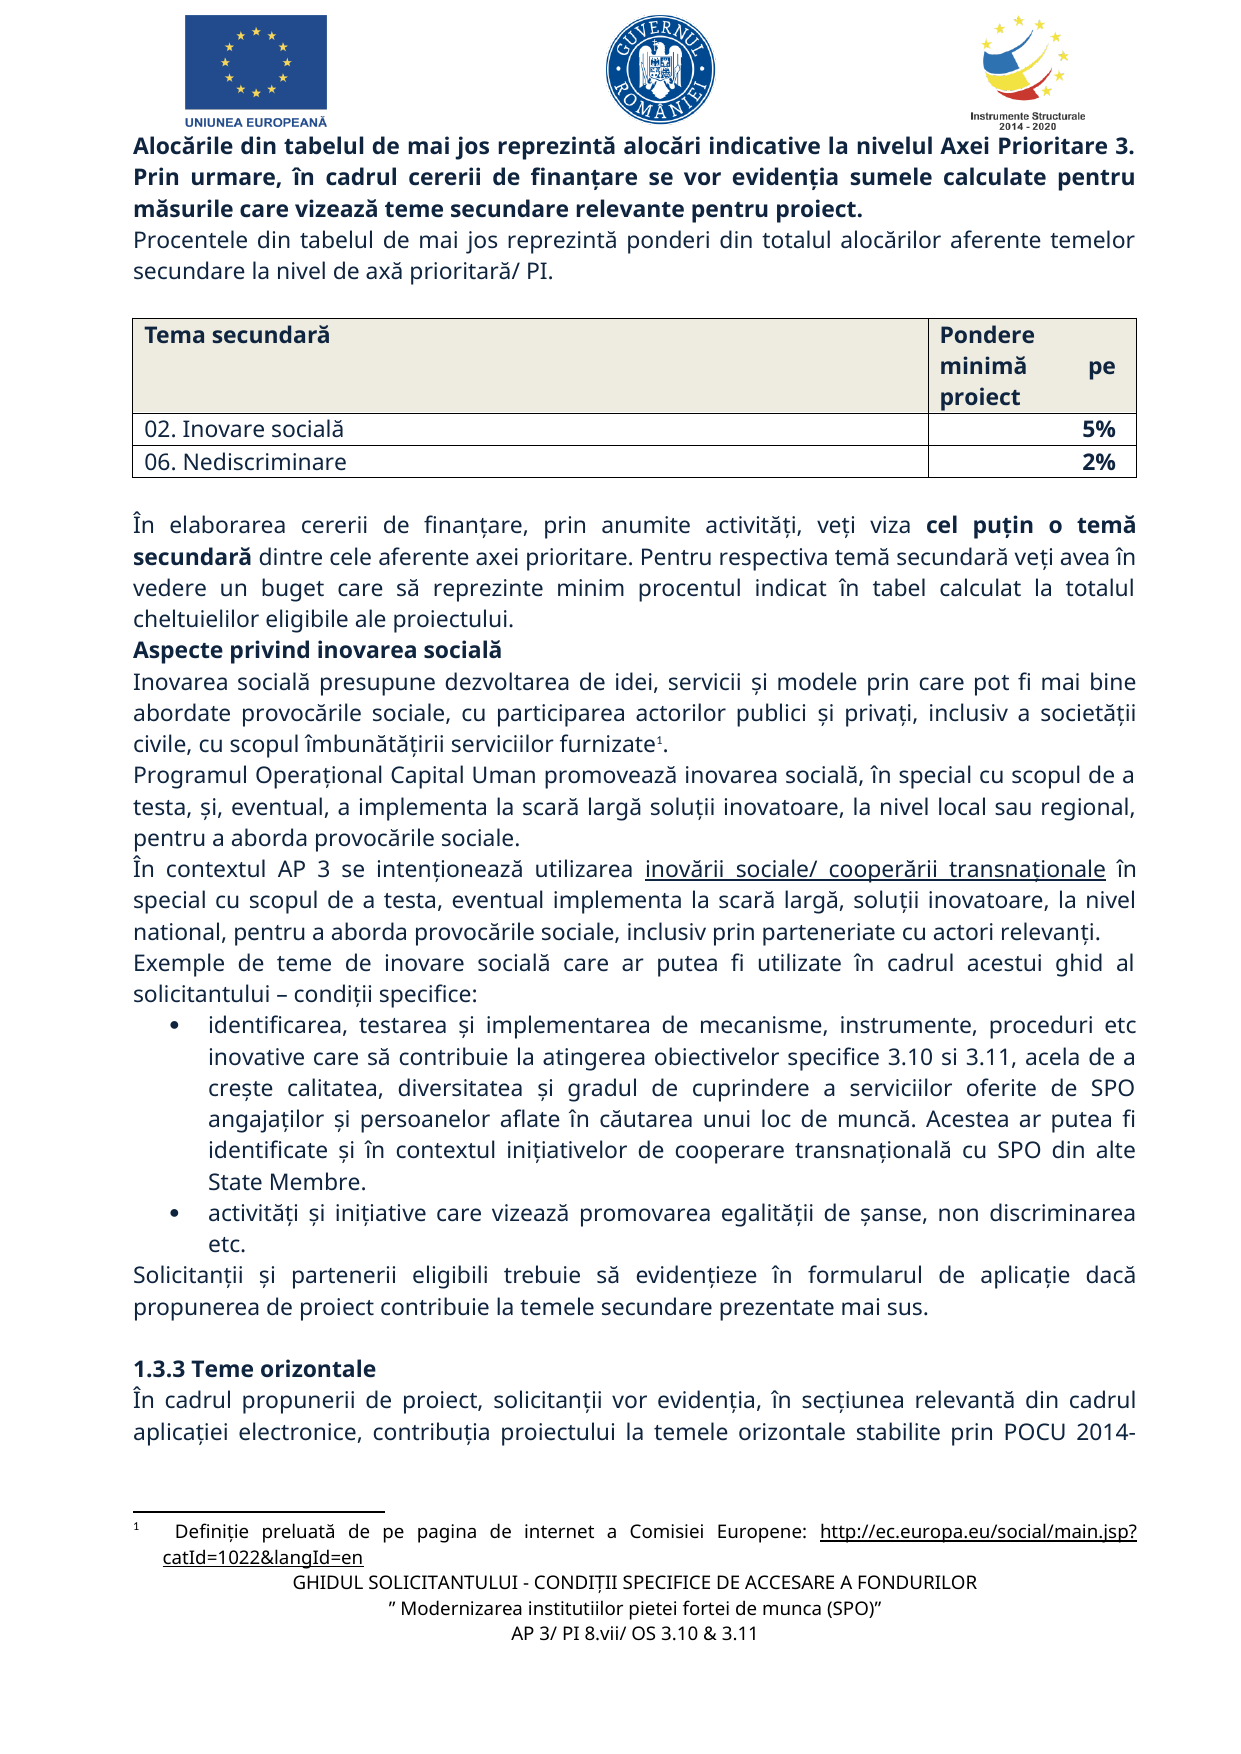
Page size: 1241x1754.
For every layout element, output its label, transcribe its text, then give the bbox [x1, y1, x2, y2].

table_cell 5% [929, 414, 1136, 445]
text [133, 1384, 1137, 1447]
table_cell 02. Inovare socială [133, 414, 928, 445]
text Exemple de teme de inovare socială care ar putea fi utilizate în cadrul acestui ghid al solicitantului – condiții specifice: [133, 947, 1137, 1009]
table_cell 2% [929, 446, 1136, 477]
text În elaborarea cererii de finanțare, prin anumite activități, veți viza cel puțin o temă secundară dintre cele aferente axei prioritare. Pentru respectiva temă secundară veți avea în vedere un buget care să reprezinte minim procentul indicat în tabel calculat la totalul cheltuielilor eligibile ale proiectului. [133, 509, 1137, 634]
list identificarea, testarea și implementarea de mecanisme, instrumente, proceduri etc inovative care să contribuie la atingerea obiectivelor specifice 3.10 si 3.11, acela de a crește calitatea, diversitatea și gradul de cuprindere a serviciilor oferite de SPO angajaților și persoanelor aflate în căutarea unui loc de muncă. Acestea ar putea fi identificate și în contextul inițiativelor de cooperare transnațională cu SPO din alte State Membre. [170, 1009, 1137, 1197]
text În contextul AP 3 se intenționează utilizarea inovării sociale/ cooperării transnaționale în special cu scopul de a testa, eventual implementa la scară largă, soluții inovatoare, la nivel national, pentru a aborda provocările sociale, inclusiv prin parteneriate cu actori relevanți. [133, 853, 1137, 947]
text Solicitanții și partenerii eligibili trebuie să evidențieze în formularul de aplicație dacă propunerea de proiect contribuie la temele secundare prezentate mai sus. [133, 1259, 1137, 1322]
text Alocările din tabelul de mai jos reprezintă alocări indicative la nivelul Axei Prioritare 3. Prin urmare, în cadrul cererii de finanțare se vor evidenția sumele calculate pentru măsurile care vizează teme secundare relevante pentru proiect. [133, 83, 1137, 224]
picture [971, 15, 1085, 83]
text Procentele din tabelul de mai jos reprezintă ponderi din totalul alocărilor aferente temelor secundare la nivel de axă prioritară/ PI. [133, 224, 1137, 286]
text Inovarea socială presupune dezvoltarea de idei, servicii și modele prin care pot fi mai bine abordate provocările sociale, cu participarea actorilor publici și privați, inclusiv a societății civile, cu scopul îmbunătățirii serviciilor furnizate. [133, 666, 1137, 759]
table_header Tema secundară [133, 319, 928, 412]
text Aspecte privind inovarea socială [133, 634, 1137, 666]
subtitle 1.3.3 Teme orizontale [133, 1353, 1137, 1384]
list activități și inițiative care vizează promovarea egalității de șanse, non discriminarea etc. [170, 1197, 1137, 1259]
picture [185, 15, 327, 83]
text Programul Operațional Capital Uman promovează inovarea socială, în special cu scopul de a testa, și, eventual, a implementa la scară largă soluții inovatoare, la nivel local sau regional, pentru a aborda provocările sociale. [133, 759, 1137, 853]
table_header Pondere minimă pe proiect [929, 319, 1136, 412]
table_cell 06. Nediscriminare [133, 446, 928, 477]
picture [604, 13, 716, 83]
